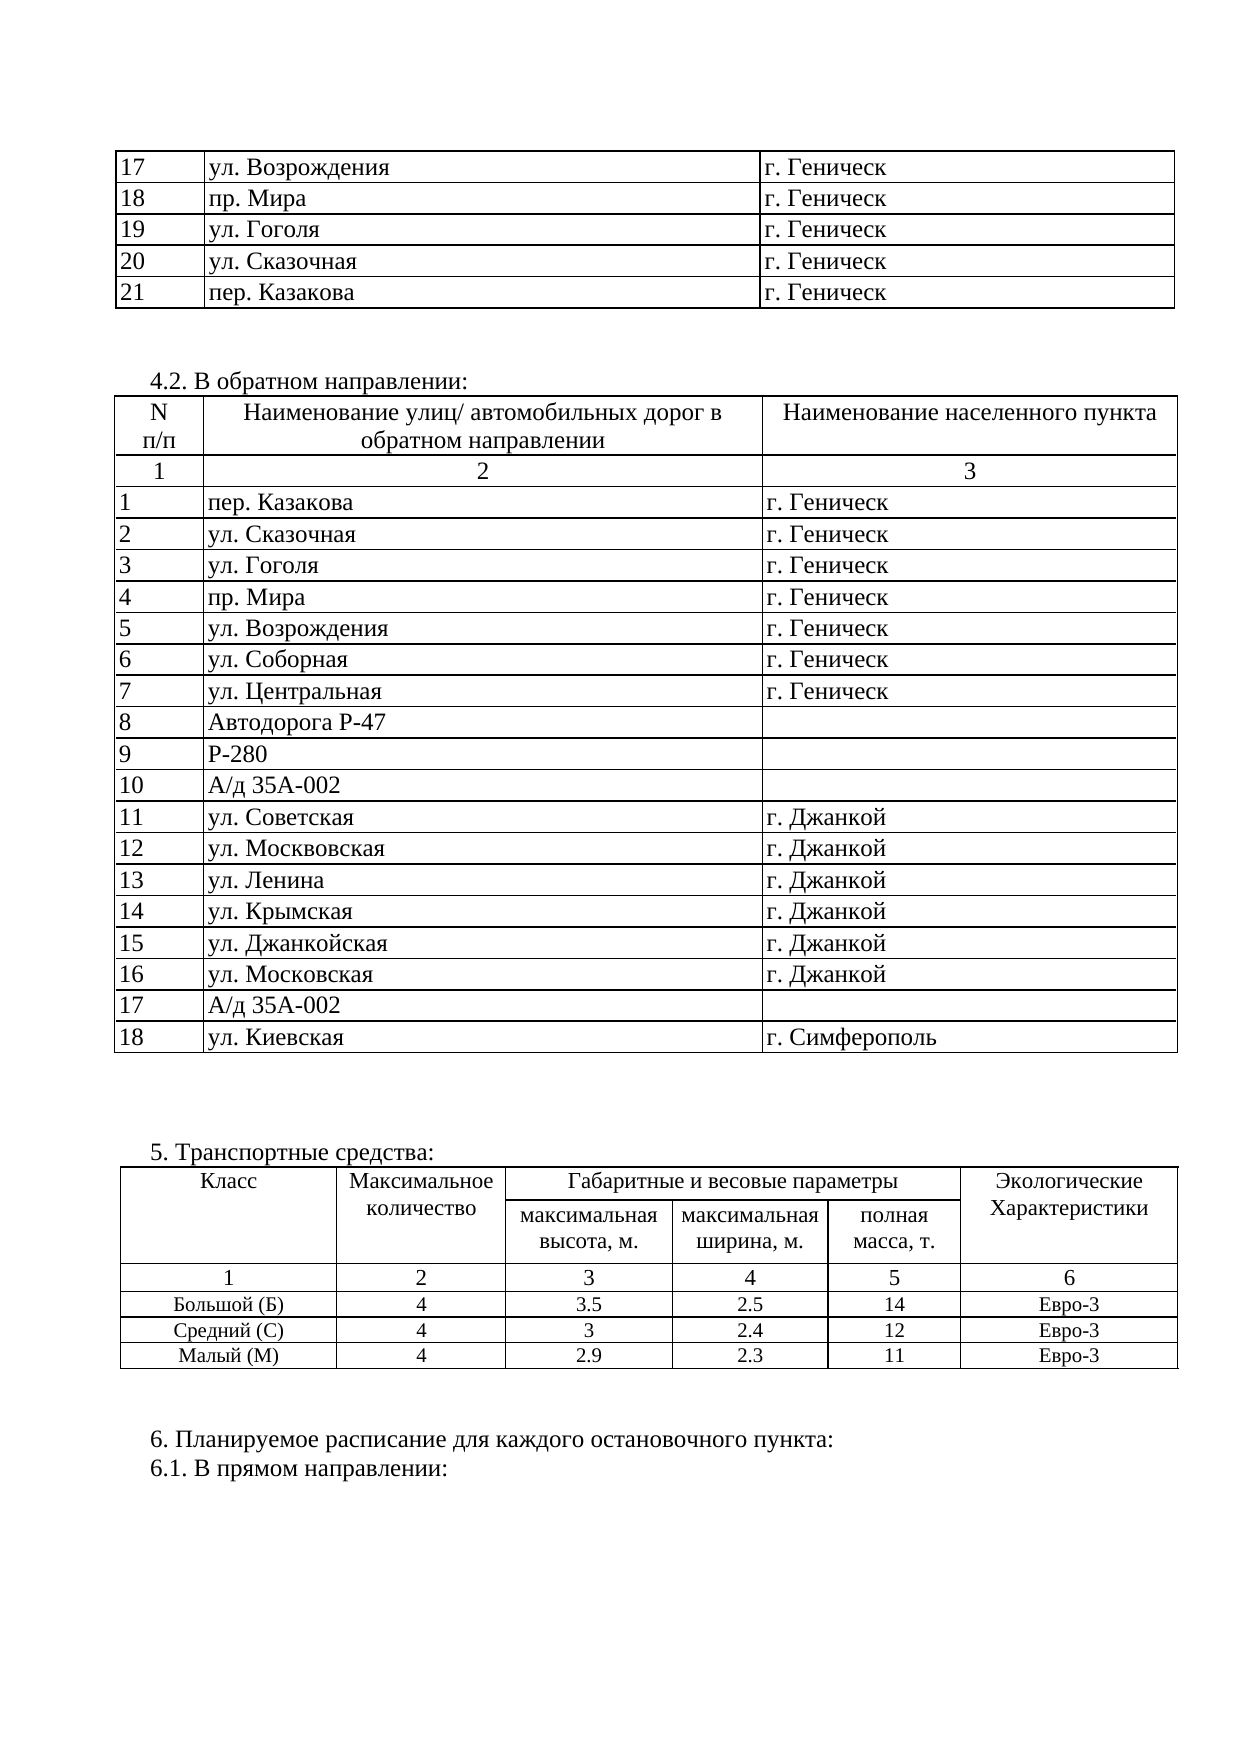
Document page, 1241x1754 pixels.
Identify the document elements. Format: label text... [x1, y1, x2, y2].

table_cell 4 [673, 1264, 827, 1291]
table_cell 13 [115, 864, 203, 894]
table_cell 2 [115, 518, 203, 548]
table_cell 12 [115, 833, 203, 863]
table_cell ул. Сказочная [204, 519, 762, 548]
table_cell 2.4 [673, 1318, 827, 1342]
table_cell г. Джанкой [763, 863, 1177, 894]
table_cell 17 [117, 152, 204, 181]
table_cell 10 [115, 770, 203, 800]
table_cell 17 [115, 990, 203, 1020]
table_cell г. Геническ [763, 549, 1177, 580]
table_cell 4 [115, 581, 203, 611]
table_cell г. Геническ [763, 580, 1177, 611]
table_cell ул. Гоголя [205, 215, 759, 244]
table_header N п/п [115, 397, 203, 454]
table_cell пр. Мира [204, 582, 762, 611]
table_cell г. Геническ [763, 674, 1177, 706]
table_cell ул. Центральная [204, 676, 762, 706]
table_cell 3 [763, 454, 1177, 486]
table_cell Евро-3 [961, 1318, 1177, 1342]
table_cell 5 [115, 613, 203, 643]
table_cell [763, 737, 1177, 769]
table_header Наименование улиц/ автомобильных дорог в обратном направлении [204, 397, 762, 454]
table_cell Автодорога Р-47 [204, 707, 762, 737]
table_cell 7 [115, 675, 203, 706]
table_cell ул. Гоголя [204, 550, 762, 580]
table_header Максимальное количество [337, 1168, 505, 1263]
table_cell 9 [115, 738, 203, 769]
table_cell Евро-3 [961, 1292, 1177, 1316]
table_cell 14 [115, 896, 203, 926]
table_cell 3.5 [506, 1292, 672, 1316]
table_cell 1 [115, 487, 203, 517]
table_cell 4 [337, 1343, 505, 1367]
text 4.2. В обратном направлении: [150, 366, 1090, 395]
table_header Наименование населенного пункта [763, 397, 1177, 454]
table_cell ул. Сказочная [205, 246, 759, 276]
table_cell г. Джанкой [763, 895, 1177, 926]
table_cell ул. Киевская [204, 1022, 762, 1052]
table_cell А/д 35А-002 [204, 991, 762, 1020]
text 5. Транспортные средства: [150, 1137, 1090, 1166]
table_header Класс [121, 1168, 336, 1263]
table_cell ул. Возрождения [204, 613, 762, 643]
table_cell ул. Советская [204, 802, 762, 832]
table_cell 3 [115, 550, 203, 580]
table_cell 2 [337, 1264, 505, 1291]
table_cell 21 [117, 277, 204, 307]
table_cell г. Геническ [761, 246, 1174, 276]
table_cell г. Геническ [761, 215, 1174, 244]
table_cell Малый (М) [121, 1343, 336, 1367]
table_cell г. Геническ [763, 517, 1177, 548]
table_cell 8 [115, 707, 203, 737]
table_cell 14 [829, 1292, 960, 1316]
table_cell ул. Ленина [204, 865, 762, 894]
table_cell г. Джанкой [763, 832, 1177, 863]
table_cell Средний (С) [121, 1318, 336, 1342]
table_cell 18 [115, 1021, 203, 1052]
table_cell ул. Крымская [204, 896, 762, 926]
table_cell 15 [115, 927, 203, 957]
table_cell г. Геническ [761, 277, 1174, 307]
table_cell максимальная ширина, м. [673, 1201, 827, 1263]
table_cell максимальная высота, м. [506, 1201, 672, 1263]
table_cell полная масса, т. [829, 1201, 960, 1263]
table_cell 5 [829, 1264, 960, 1291]
table_cell г. Джанкой [763, 926, 1177, 957]
table_cell г. Джанкой [763, 800, 1177, 832]
table_cell 19 [117, 215, 204, 244]
table_cell 12 [829, 1318, 960, 1342]
table_cell 6 [961, 1264, 1177, 1291]
table_cell 1 [115, 455, 203, 486]
text 6.1. В прямом направлении: [150, 1453, 1090, 1482]
table_cell 18 [117, 183, 204, 213]
table_cell ул. Соборная [204, 645, 762, 674]
table_cell 20 [117, 246, 204, 276]
table_cell г. Геническ [763, 486, 1177, 517]
text 6. Планируемое расписание для каждого остановочного пункта: [150, 1424, 1090, 1453]
table_cell Евро-3 [961, 1343, 1177, 1367]
table_cell г. Геническ [763, 611, 1177, 643]
table_cell Р-280 [204, 739, 762, 769]
table_cell [763, 706, 1177, 737]
table_cell г. Симферополь [763, 1020, 1177, 1052]
table_cell г. Геническ [761, 152, 1174, 181]
table_cell Большой (Б) [121, 1292, 336, 1316]
table_cell ул. Возрождения [205, 152, 759, 181]
table_cell 11 [115, 801, 203, 832]
table_cell 4 [337, 1318, 505, 1342]
table_cell 3 [506, 1318, 672, 1342]
table_cell 1 [121, 1264, 336, 1291]
table_cell 2.5 [673, 1292, 827, 1316]
table_cell 2.3 [673, 1343, 827, 1367]
table_cell пр. Мира [205, 183, 759, 213]
table_cell [763, 989, 1177, 1020]
table_cell 4 [337, 1292, 505, 1316]
table_cell г. Геническ [761, 183, 1174, 213]
table_header Экологические Характеристики [961, 1168, 1177, 1263]
table_header Габаритные и весовые параметры [506, 1168, 960, 1199]
table_cell ул. Джанкойская [204, 928, 762, 957]
table_cell 2.9 [506, 1343, 672, 1367]
table_cell г. Геническ [763, 643, 1177, 674]
table_cell 16 [115, 959, 203, 989]
table_cell А/д 35А-002 [204, 770, 762, 800]
table_cell г. Джанкой [763, 958, 1177, 989]
table_cell пер. Казакова [204, 487, 762, 517]
table_cell 6 [115, 644, 203, 674]
table_cell 3 [506, 1264, 672, 1291]
table_cell [763, 769, 1177, 800]
table_cell ул. Москвовская [204, 833, 762, 863]
table_cell 2 [204, 456, 762, 486]
table_cell пер. Казакова [205, 277, 759, 307]
table_cell ул. Московская [204, 959, 762, 989]
table_cell 11 [829, 1343, 960, 1367]
